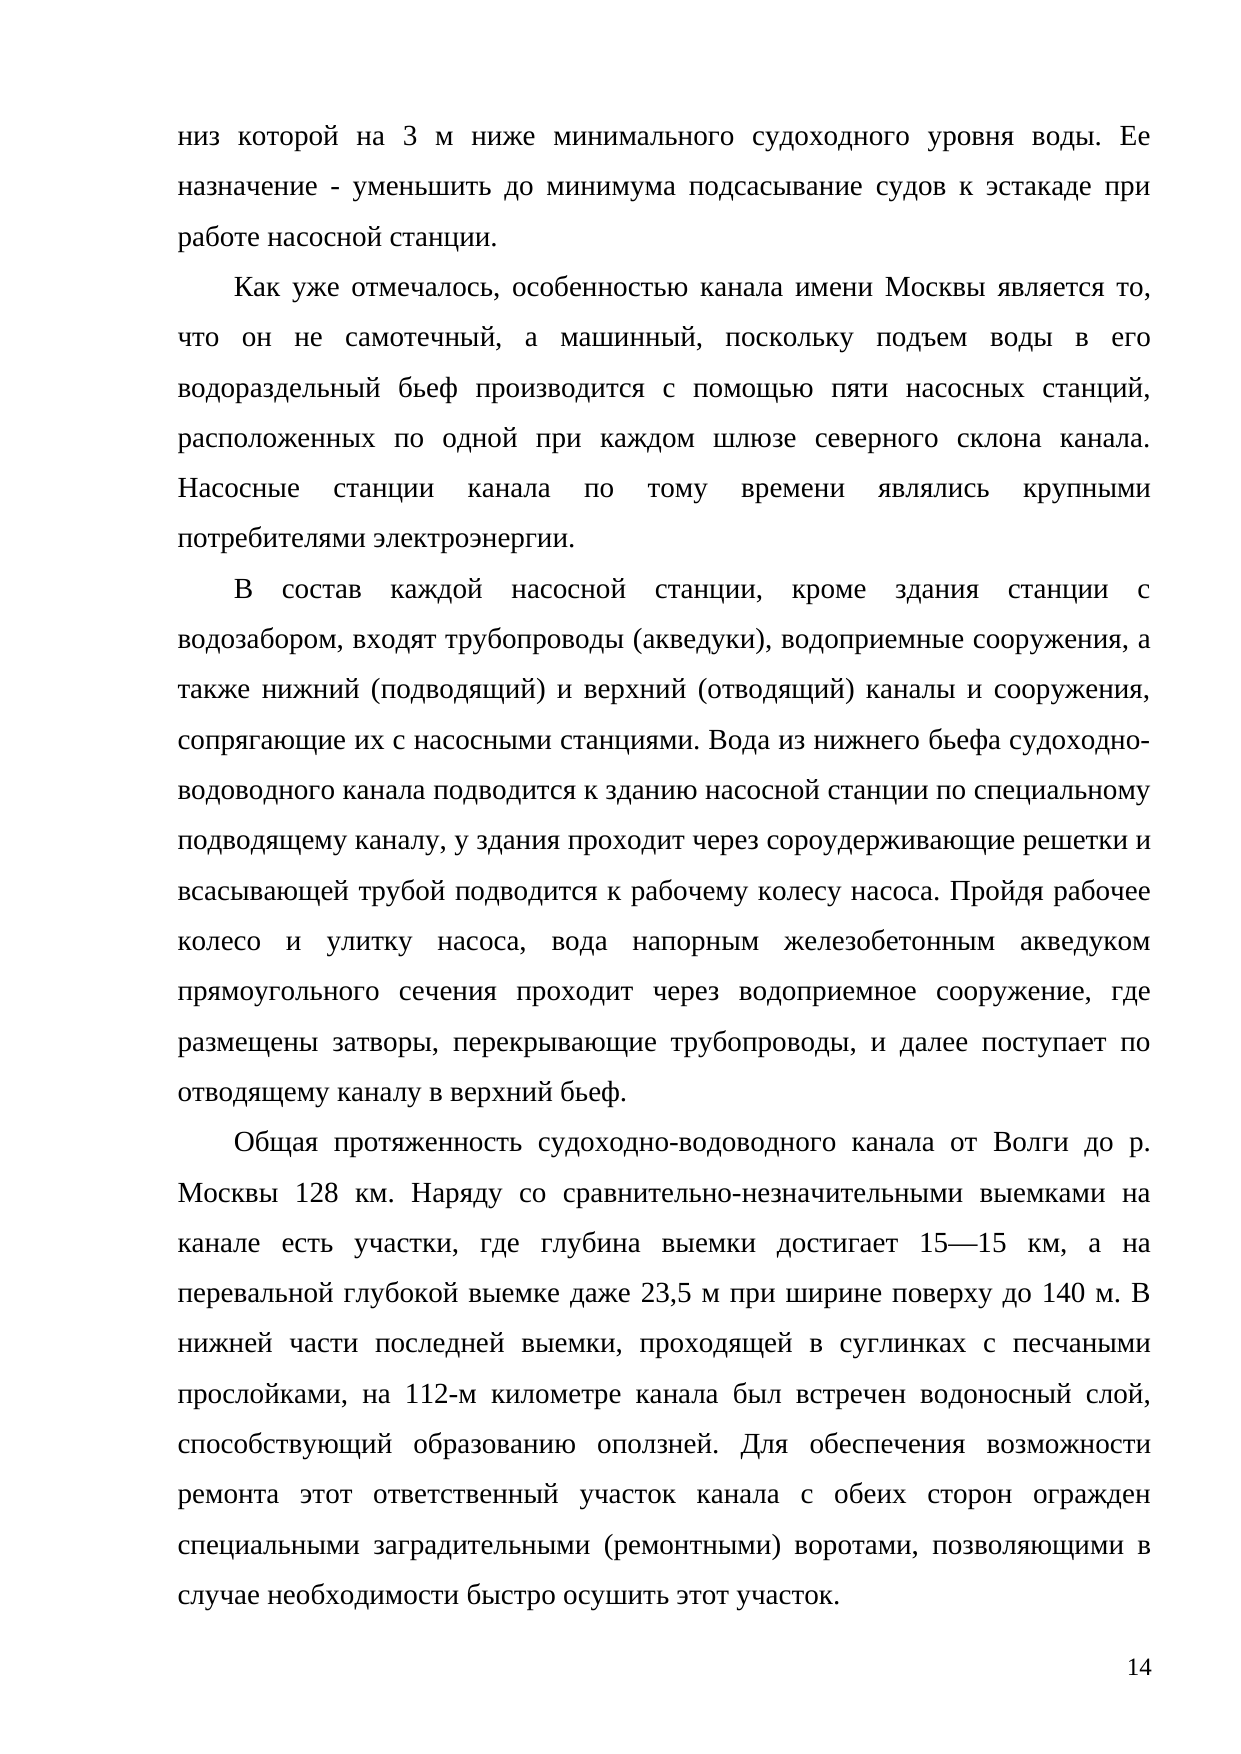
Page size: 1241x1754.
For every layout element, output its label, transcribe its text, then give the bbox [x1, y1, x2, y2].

text В состав каждой насосной станции, кроме здания станции с водозабором, входят трубопроводы (акведуки), водоприемные сооружения, а также нижний (подводящий) и верхний (отводящий) каналы и сооружения, сопрягающие их с насосными станциями. Вода из нижнего бьефа судоходно-водоводного канала подводится к зданию насосной станции по специальному подводящему каналу, у здания проходит через сороудерживающие решетки и всасывающей трубой подводится к рабочему колесу насоса. Пройдя рабочее колесо и улитку насоса, вода напорным железобетонным акведуком прямоугольного сечения проходит через водоприемное сооружение, где размещены затворы, перекрывающие трубопроводы, и далее поступает по отводящему каналу в верхний бьеф. [177, 571, 1152, 1108]
text Общая протяженность судоходно-водоводного канала от Волги до р. Москвы . Наряду со сравнительно-незначительными выемками на канале есть участки, где глубина выемки достигает 15—15 км, а на перевальной глубокой выемке даже при ширине поверху до . В нижней части последней выемки, проходящей в суглинках с песчаными прослойками, на 112-м километре канала был встречен водоносный слой, способствующий образованию оползней. Для обеспечения возможности ремонта этот ответственный участок канала с обеих сторон огражден специальными заградительными (ремонтными) воротами, позволяющими в случае необходимости быстро осушить этот участок. [177, 1124, 1152, 1611]
text Как уже отмечалось, особенностью канала имени Москвы является то, что он не самотечный, а машинный, поскольку подъем воды в его водораздельный бьеф производится с помощью пяти насосных станций, расположенных по одной при каждом шлюзе северного склона канала. Насосные станции канала по тому времени являлись крупными потребителями электроэнергии. [177, 269, 1152, 554]
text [177, 118, 1152, 252]
